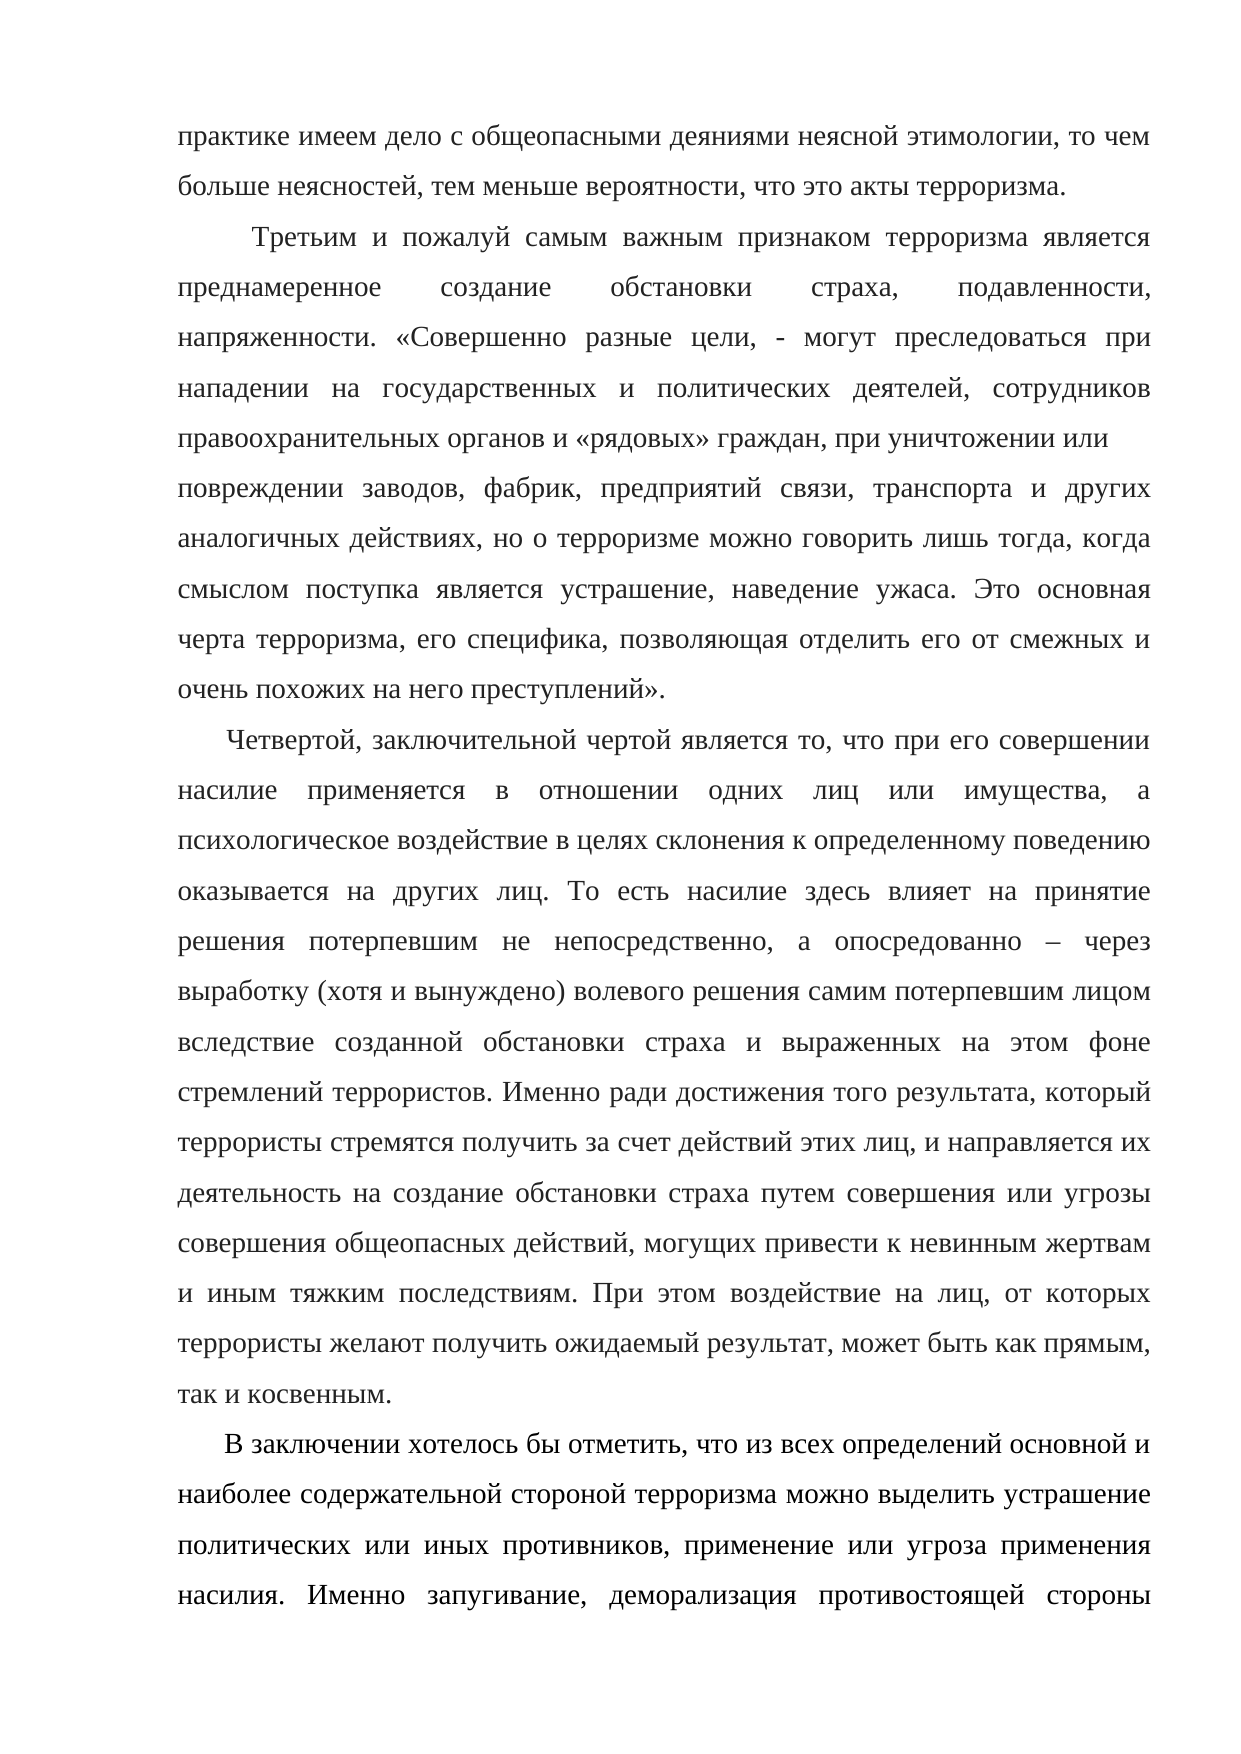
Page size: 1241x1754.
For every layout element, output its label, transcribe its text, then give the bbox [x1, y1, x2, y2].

text Четвертой, заключительной чертой является то, что при его совершении насилие применяется в отношении одних лиц или имущества, а психологическое воздействие в целях склонения к определенному поведению оказывается на других лиц. То есть насилие здесь влияет на принятие решения потерпевшим не непосредственно, а опосредованно – через выработку (хотя и вынуждено) волевого решения самим потерпевшим лицом вследствие созданной обстановки страха и выраженных на этом фоне стремлений террористов. Именно ради достижения того результата, который террористы стремятся получить за счет действий этих лиц, и направляется их деятельность на создание обстановки страха путем совершения или угрозы совершения общеопасных действий, могущих привести к невинным жертвам и иным тяжким последствиям. При этом воздействие на лиц, от которых террористы желают получить ожидаемый результат, может быть как прямым, так и косвенным. [177, 722, 1152, 1409]
text повреждении заводов, фабрик, предприятий связи, транспорта и других аналогичных действиях, но о терроризме можно говорить лишь тогда, когда смыслом поступка является устрашение, наведение ужаса. Это основная черта терроризма, его специфика, позволяющая отделить его от смежных и очень похожих на него преступлений». [177, 470, 1152, 705]
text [177, 1426, 1152, 1611]
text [177, 118, 1152, 202]
text Третьим и пожалуй самым важным признаком терроризма является преднамеренное создание обстановки страха, подавленности, напряженности. «Совершенно разные цели, - могут преследоваться при нападении на государственных и политических деятелей, сотрудников правоохранительных органов и «рядовых» граждан, при уничтожении или [177, 219, 1152, 453]
